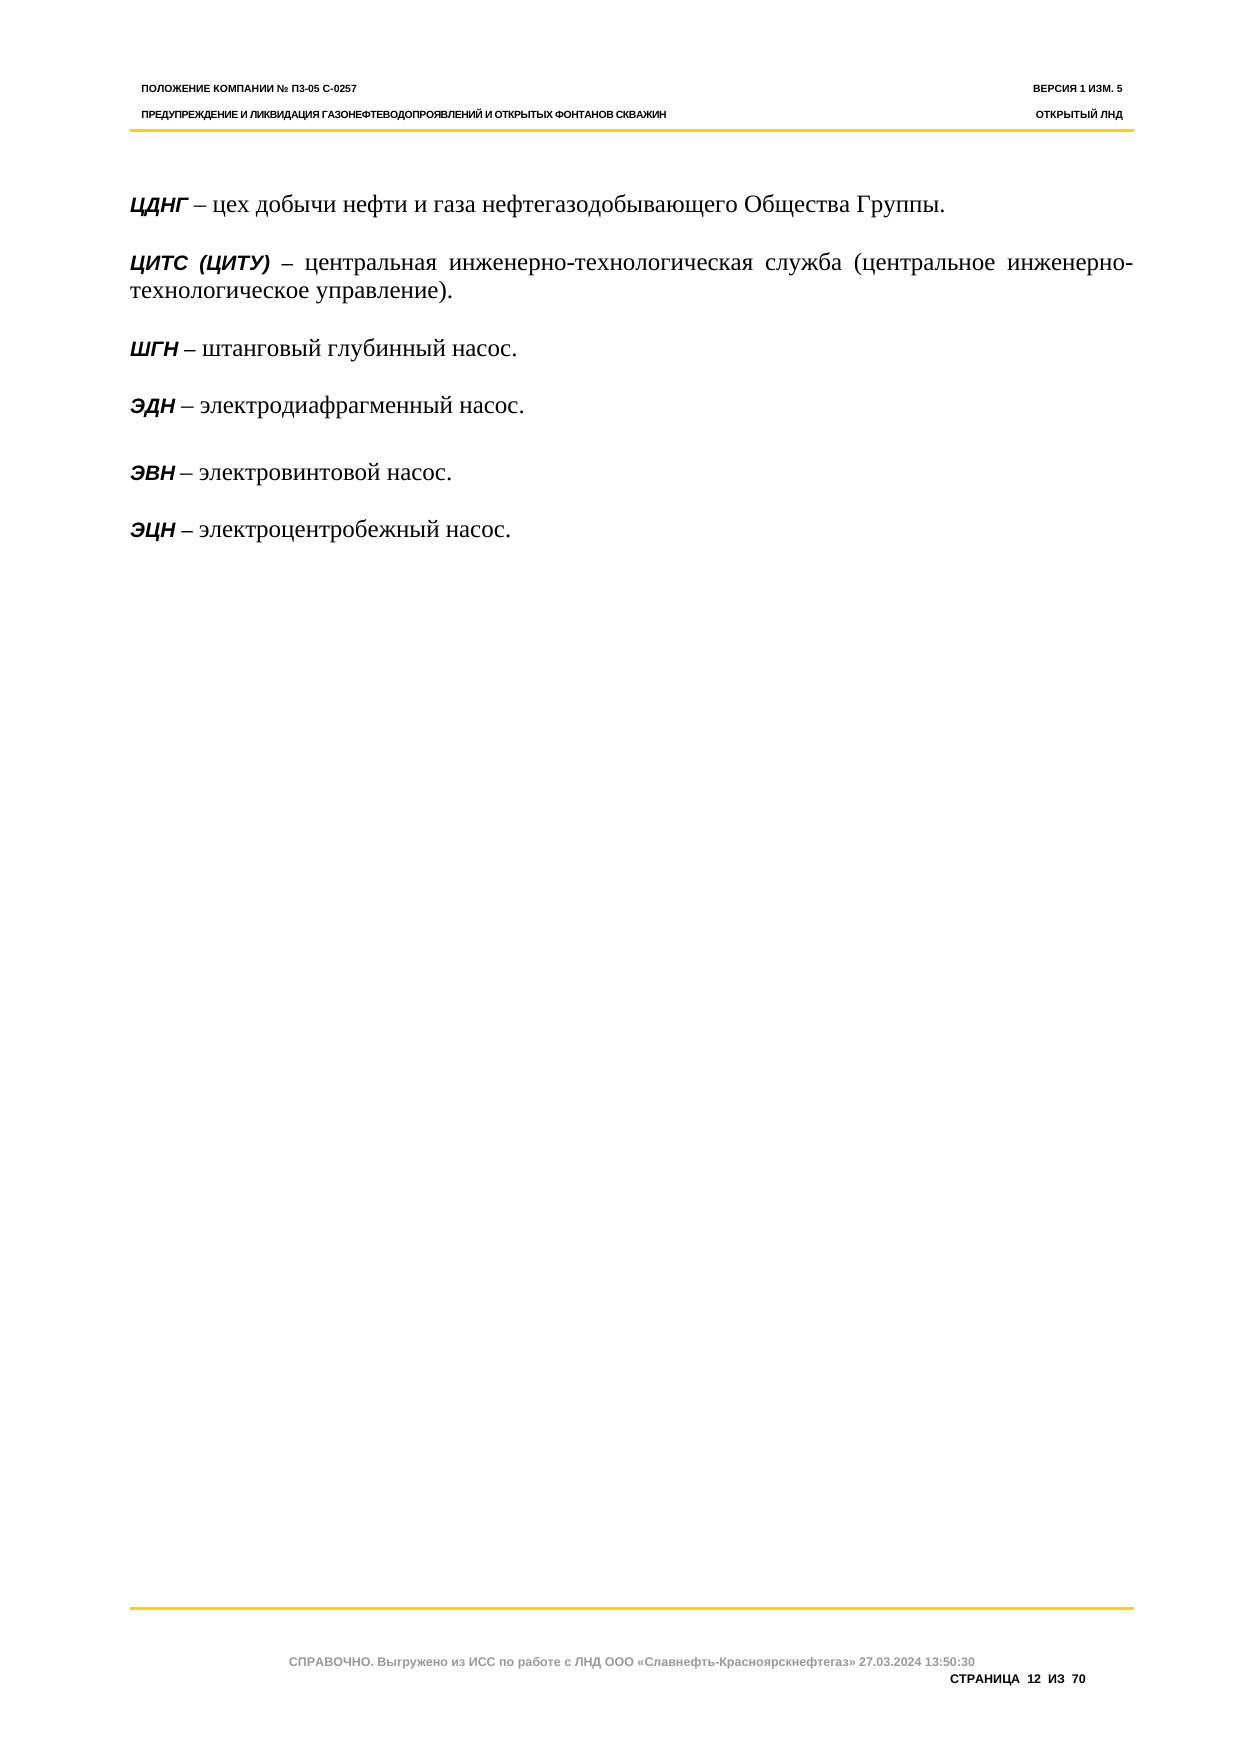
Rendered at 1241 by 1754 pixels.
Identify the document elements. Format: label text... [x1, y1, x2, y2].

text ЦДНГ – цех добычи нефти и газа нефтегазодобывающего Общества Группы. [130, 189, 1134, 218]
text ЭЦН – электроцентробежный насос. [130, 514, 1134, 543]
text ЭДН – электродиафрагменный насос. [130, 391, 1134, 419]
text ЦИТС (ЦИТУ) – центральная инженерно-технологическая служба (центральное инженерно-технологическое управление). [130, 247, 1134, 304]
text ШГН – штанговый глубинный насос. [130, 333, 1134, 362]
text ЭВН – электровинтовой насос. [130, 457, 1134, 485]
